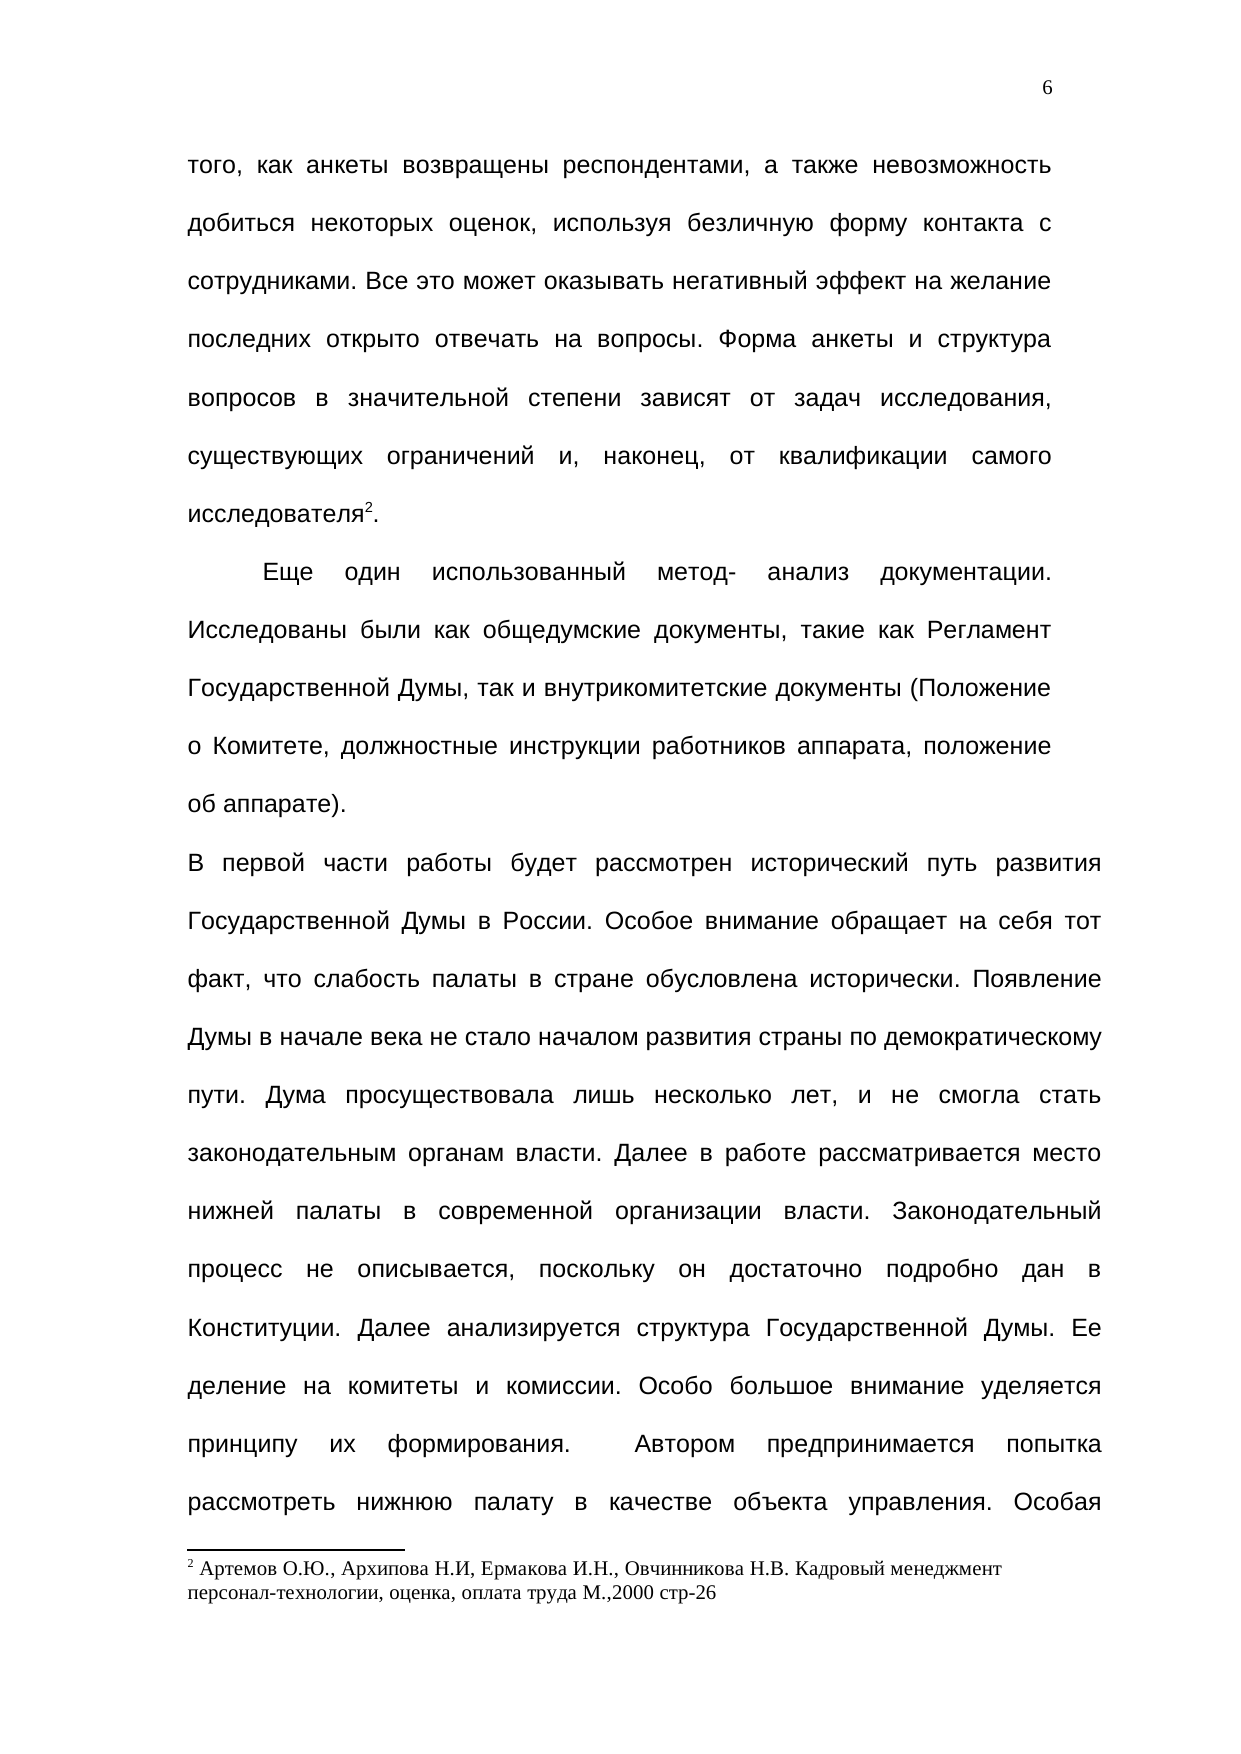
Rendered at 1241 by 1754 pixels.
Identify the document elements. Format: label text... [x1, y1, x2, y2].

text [187, 847, 1103, 1516]
list Еще один использованный метод- анализ документации. Исследованы были как общедумские документы, такие как Регламент Государственной Думы, так и внутрикомитетские документы (Положение о Комитете, должностные инструкции работников аппарата, положение об аппарате). [187, 557, 1053, 818]
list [187, 150, 1053, 528]
